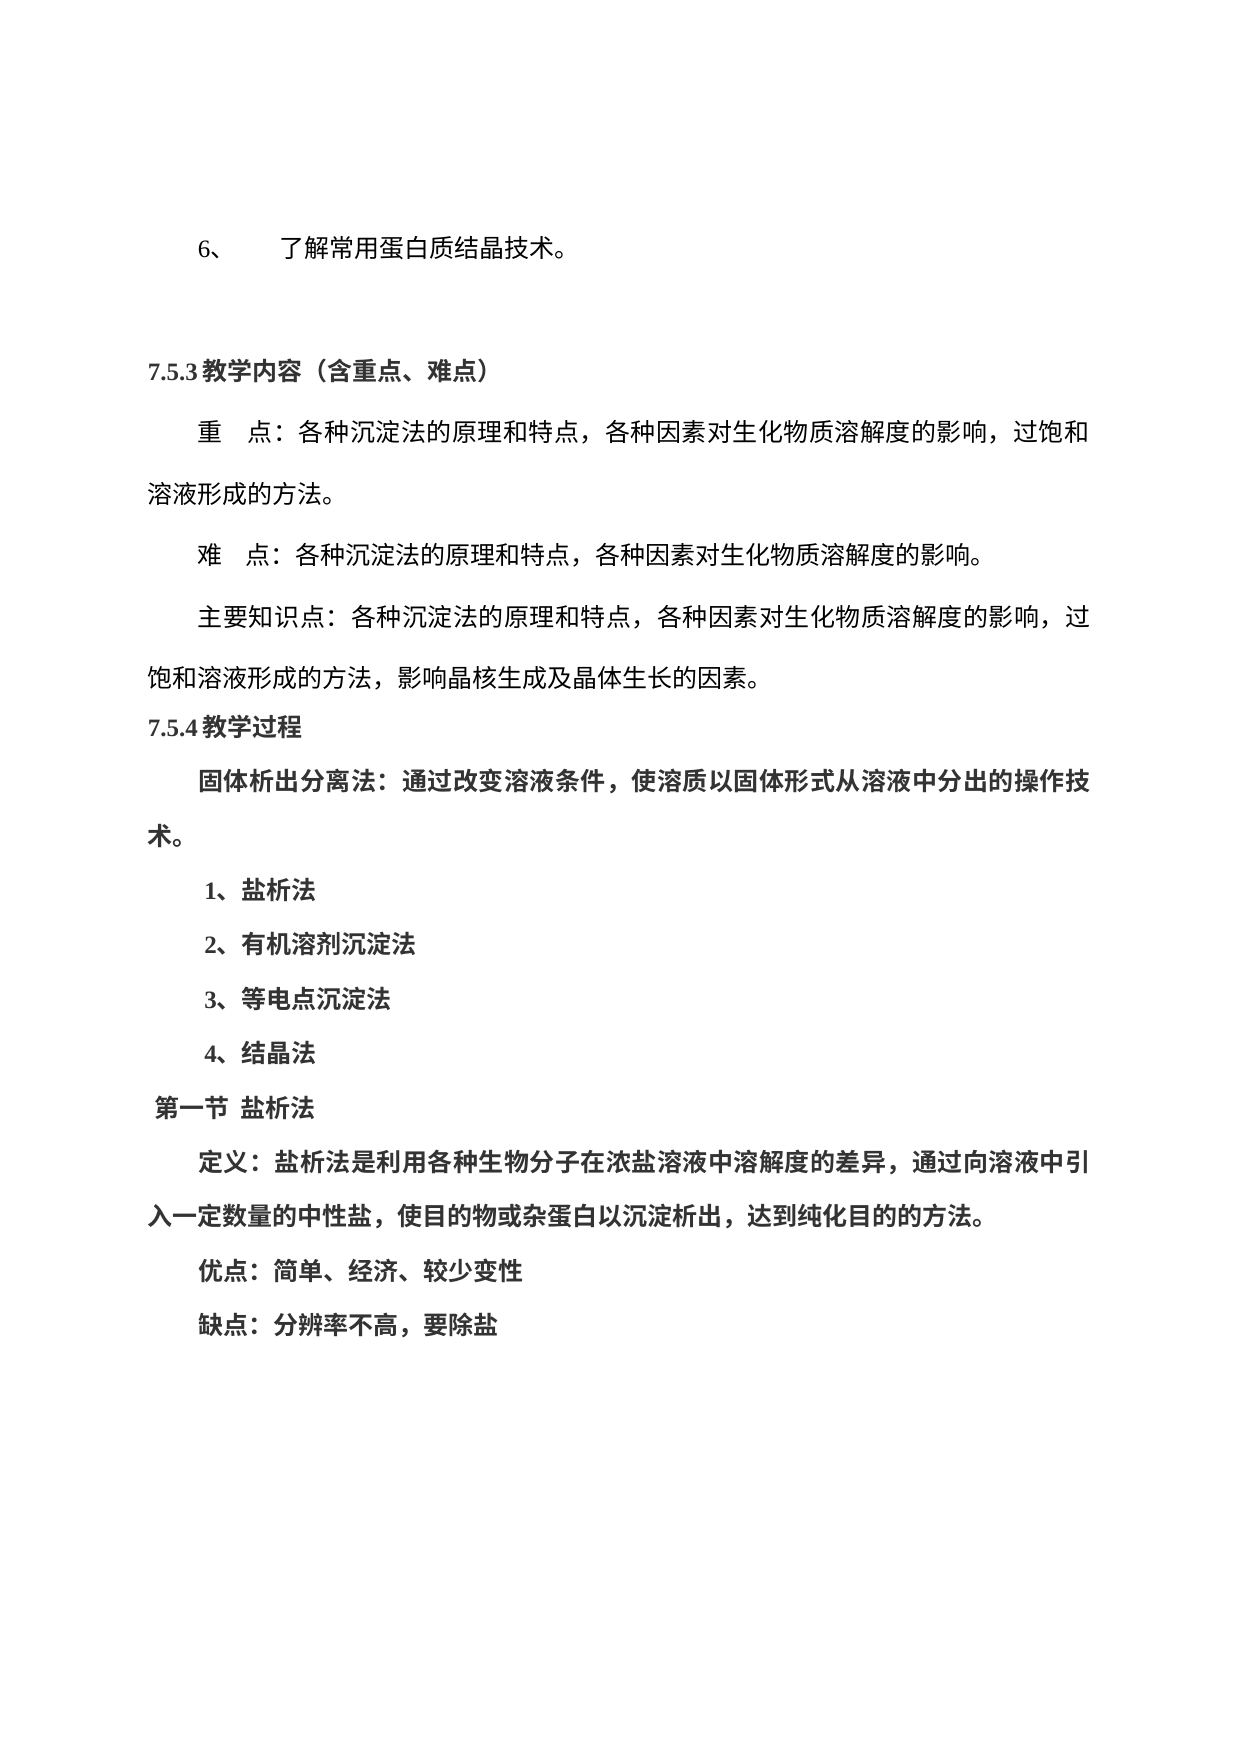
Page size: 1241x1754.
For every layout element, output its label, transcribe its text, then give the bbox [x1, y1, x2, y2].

text 主要知识点：各种沉淀法的原理和特点，各种因素对生化物质溶解度的影响，过饱和溶液形成的方法，影响晶核生成及晶体生长的因素。 [148, 584, 1092, 707]
text 缺点：分辨率不高，要除盐 [148, 1306, 1092, 1342]
text 1、盐析法 [148, 871, 1092, 907]
text 重 点：各种沉淀法的原理和特点，各种因素对生化物质溶解度的影响，过饱和溶液形成的方法。 [148, 400, 1092, 523]
text 7.5.4教学过程 [148, 707, 1092, 744]
text 3、等电点沉淀法 [148, 979, 1092, 1016]
text 难 点：各种沉淀法的原理和特点，各种因素对生化物质溶解度的影响。 [148, 523, 1092, 584]
text 6、 了解常用蛋白质结晶技术。 [148, 216, 1092, 277]
text 第一节 盐析法 [148, 1088, 1092, 1124]
text 优点：简单、经济、较少变性 [148, 1251, 1092, 1287]
text 4、结晶法 [148, 1034, 1092, 1070]
text 固体析出分离法：通过改变溶液条件，使溶质以固体形式从溶液中分出的操作技术。 [148, 762, 1092, 852]
text 2、有机溶剂沉淀法 [148, 925, 1092, 961]
text 定义：盐析法是利用各种生物分子在浓盐溶液中溶解度的差异，通过向溶液中引入一定数量的中性盐，使目的物或杂蛋白以沉淀析出，达到纯化目的的方法。 [148, 1142, 1092, 1233]
text 7.5.3教学内容（含重点、难点） [148, 339, 1092, 400]
